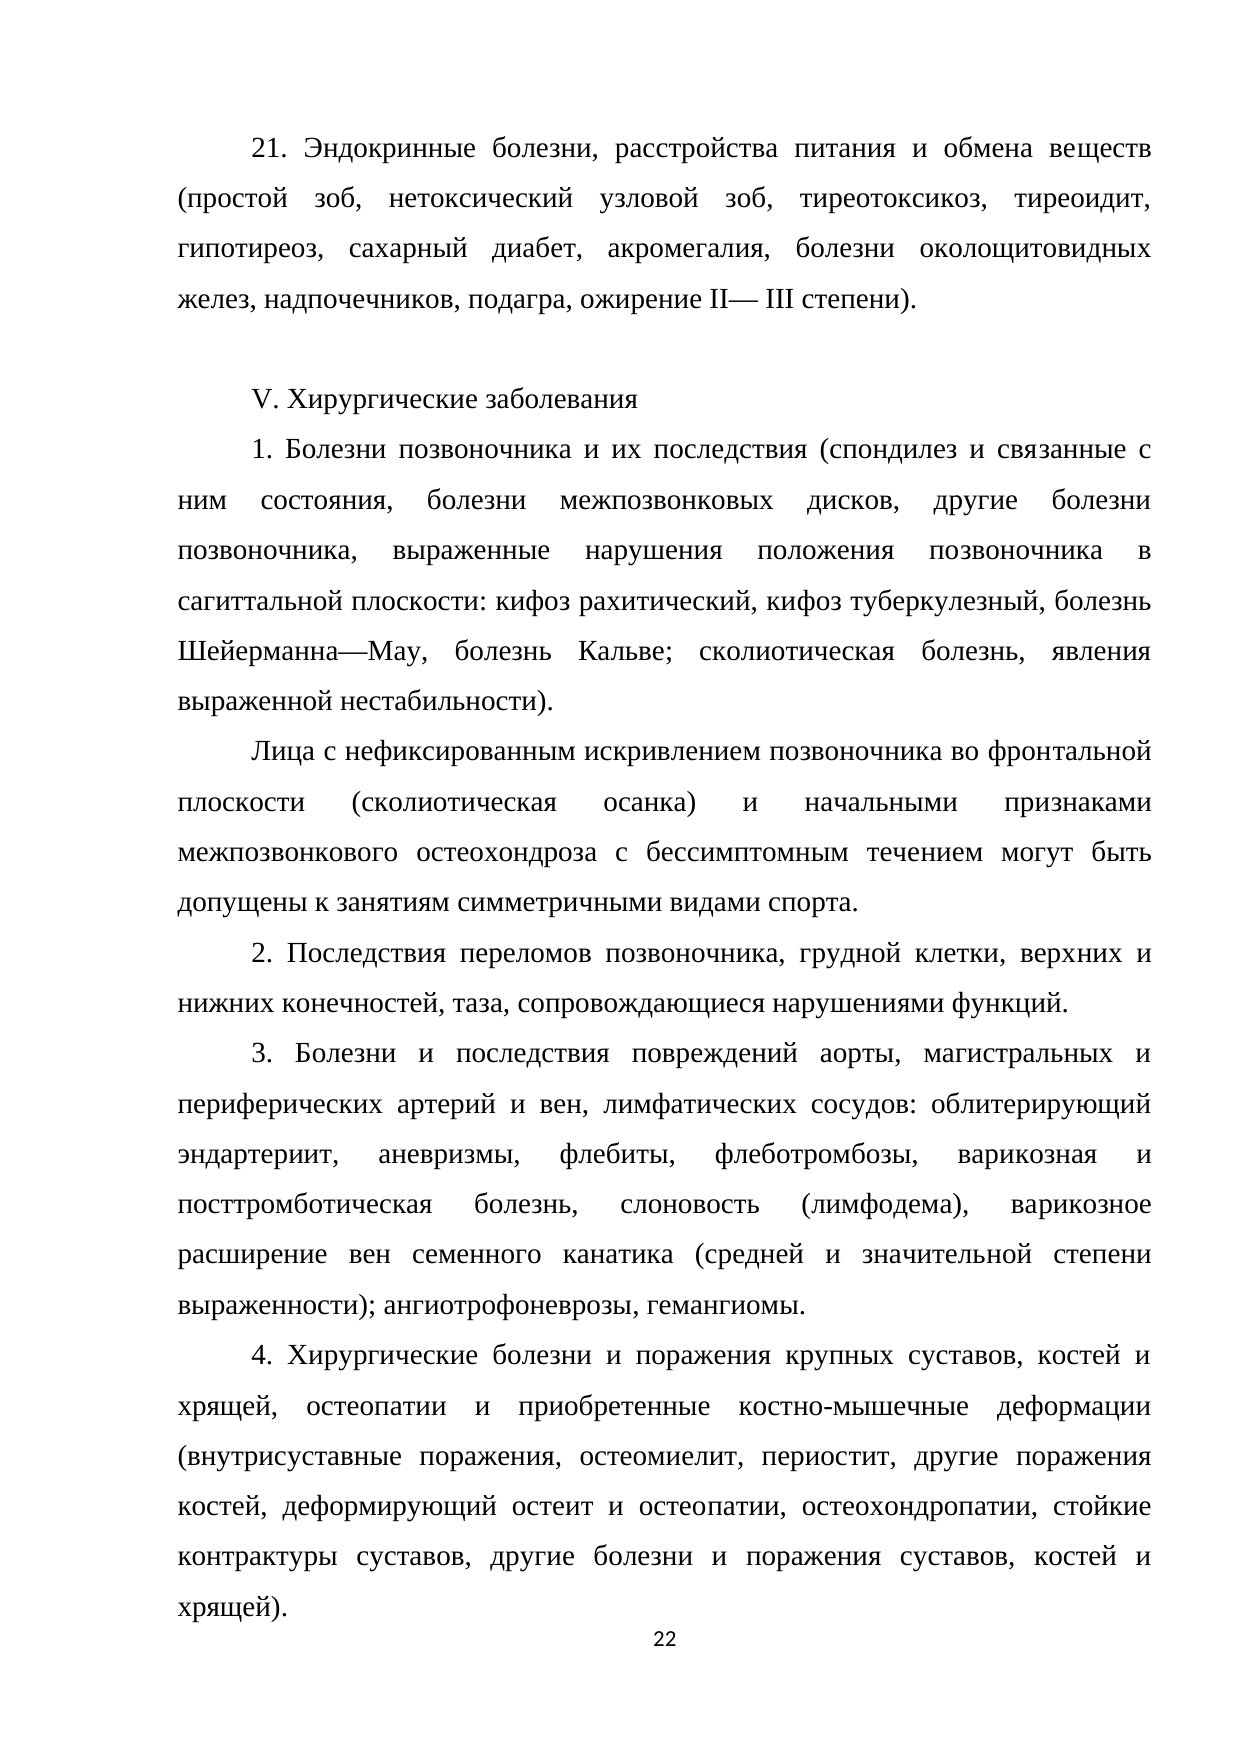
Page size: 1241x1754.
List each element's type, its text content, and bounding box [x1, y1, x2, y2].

text Лица с нефиксированным искривлением позвоночника во фрон­тальной плоскости (сколиотическая осанка) и начальными при­знаками межпозвонкового остеохондроза с бессимптомным тече­нием могут быть допущены к занятиям симметричными видами спорта. [177, 733, 1152, 918]
text 21. Эндокринные болезни, расстройства питания и обмена ве­ществ (простой зоб, нетоксический узловой зоб, тиреотоксикоз, тиреоидит, гипотиреоз, сахарный диабет, акромегалия, болезни околощитовидных желез, надпочечников, подагра, ожирение II— III степени). [177, 130, 1152, 314]
text V. Хирургические заболевания [177, 381, 1152, 415]
text 4. Хирургические болезни и поражения крупных суставов, костей и хрящей, остеопатии и приобретенные костно-мышечные деформации (внутрисуставные поражения, остеомиелит, периос­тит, другие поражения костей, деформирующий остеит и остео­патии, остеохондропатии, стойкие контрактуры суставов, другие болезни и поражения суставов, костей и хрящей). [177, 1337, 1152, 1622]
text 2. Последствия переломов позвоночника, грудной клетки, верх­них и нижних конечностей, таза, сопровождающиеся нарушени­ями функций. [177, 935, 1152, 1019]
text 3. Болезни и последствия повреждений аорты, магистральных и периферических артерий и вен, лимфатических сосудов: облитерирующий эндартериит, аневризмы, флебиты, флеботромбозы, вари­козная и посттромботическая болезнь, слоновость (лимфодема), ва­рикозное расширение вен семенного канатика (средней и значитель­ной степени выраженности); ангиотрофоневрозы, гемангиомы. [177, 1035, 1152, 1321]
text 1. Болезни позвоночника и их последствия (спондилез и свя­занные с ним состояния, болезни межпозвонковых дисков, другие болезни позвоночника, выраженные нарушения положения по­звоночника в сагиттальной плоскости: кифоз рахитический, ки­фоз туберкулезный, болезнь Шейерманна—Мау, болезнь Кальве; сколиотическая болезнь, явления выраженной нестабильности). [177, 432, 1152, 717]
